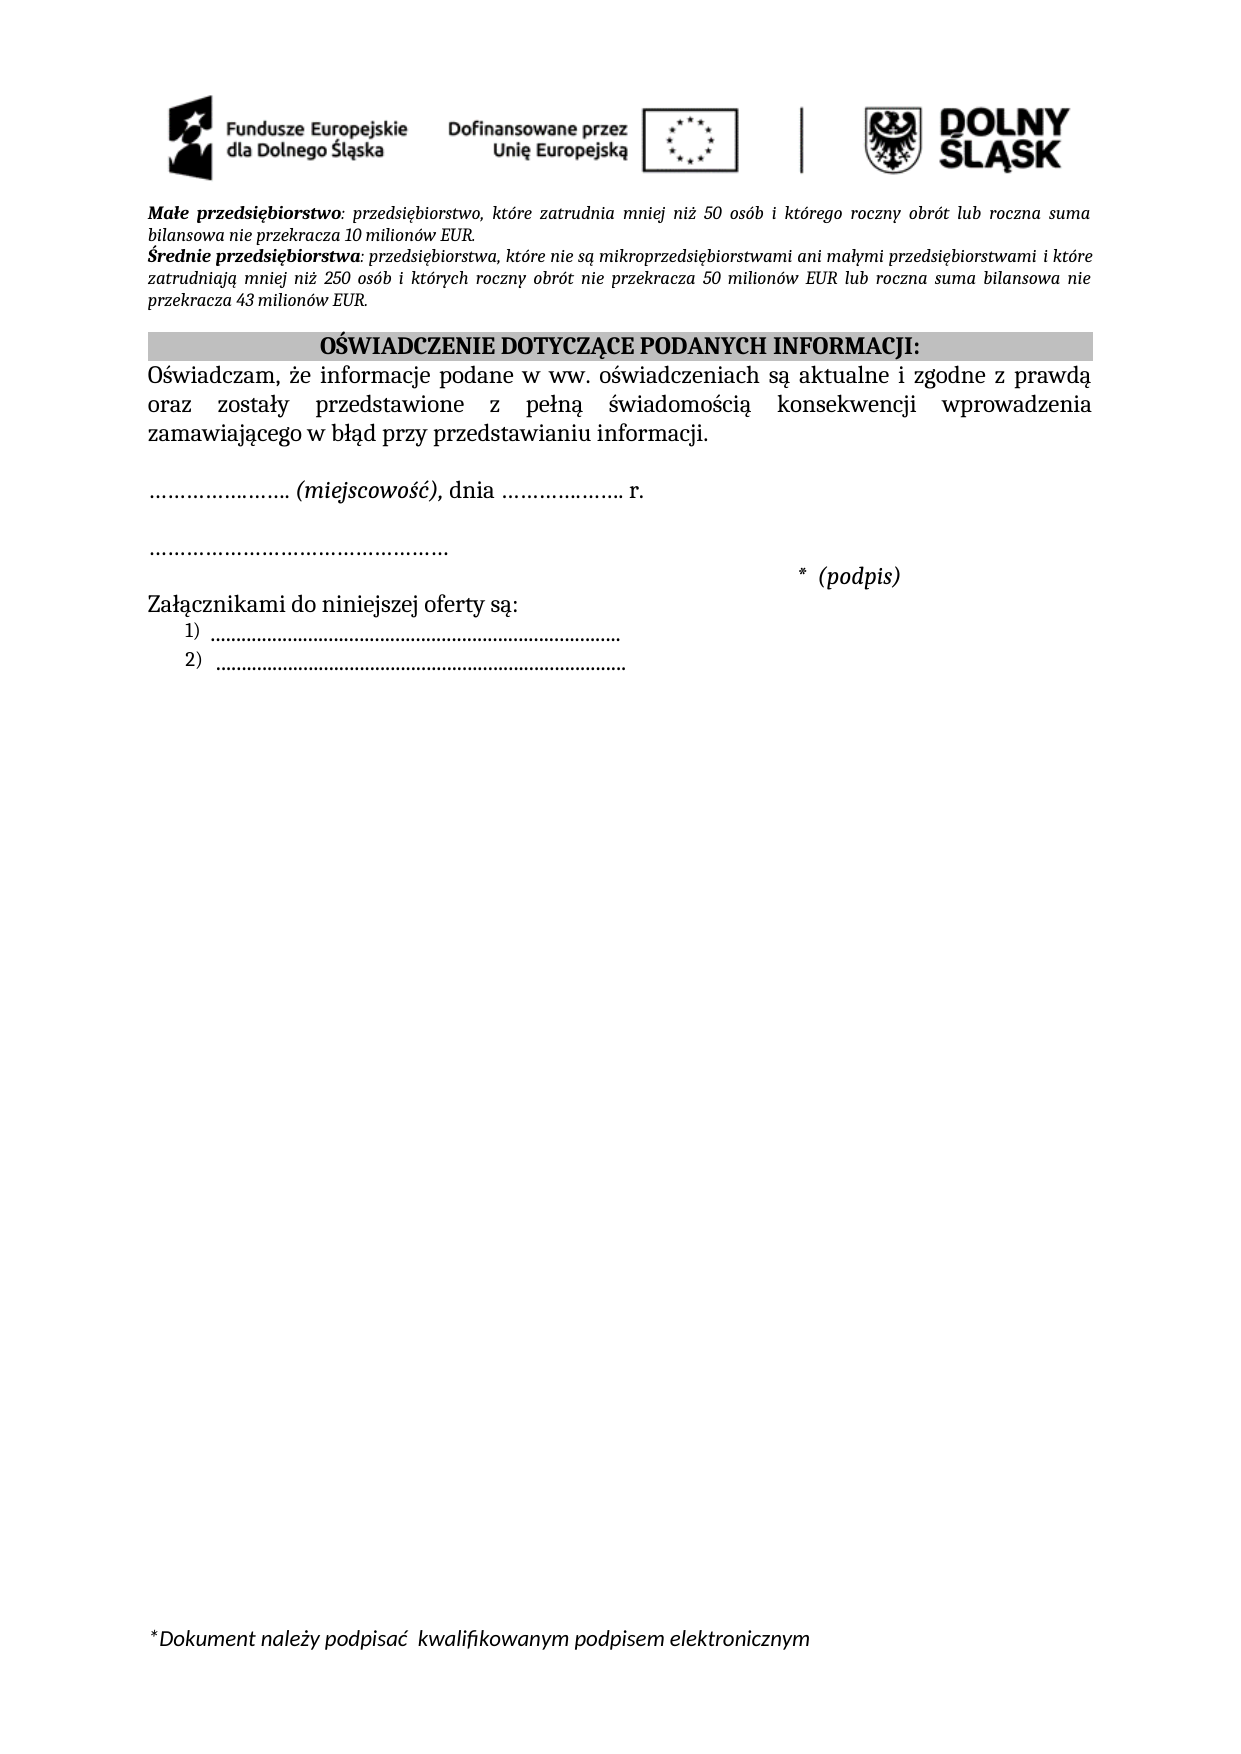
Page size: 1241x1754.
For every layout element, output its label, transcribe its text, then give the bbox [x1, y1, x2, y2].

text Załącznikami do niniejszej oferty są: [148, 590, 1093, 619]
text OŚWIADCZENIE DOTYCZĄCE PODANYCH INFORMACJI: [148, 332, 1093, 361]
text * (podpis) [148, 562, 1093, 590]
list ................................................................................ [185, 619, 1093, 648]
text Oświadczam, że informacje podane w ww. oświadczeniach są aktualne i zgodne z prawdą oraz zostały przedstawione z pełną świadomością konsekwencji wprowadzenia zamawiającego w błąd przy przedstawianiu informacji. [148, 361, 1093, 447]
text Małe przedsiębiorstwo: przedsiębiorstwo, które zatrudnia mniej niż 50 osób i którego roczny obrót lub roczna suma bilansowa nie przekracza 10 milionów EUR. [148, 203, 1093, 246]
picture [147, 73, 1093, 203]
text …………….……. (miejscowość), dnia ………….……. r. [148, 476, 1093, 505]
text Średnie przedsiębiorstwa: przedsiębiorstwa, które nie są mikroprzedsiębiorstwami ani małymi przedsiębiorstwami i które zatrudniają mniej niż 250 osób i których roczny obrót nie przekracza 50 milionów EUR lub roczna suma bilansowa nie przekracza 43 milionów EUR. [148, 246, 1093, 311]
text ………………………………………… [148, 505, 1093, 562]
list ................................................................................ [185, 648, 1093, 677]
